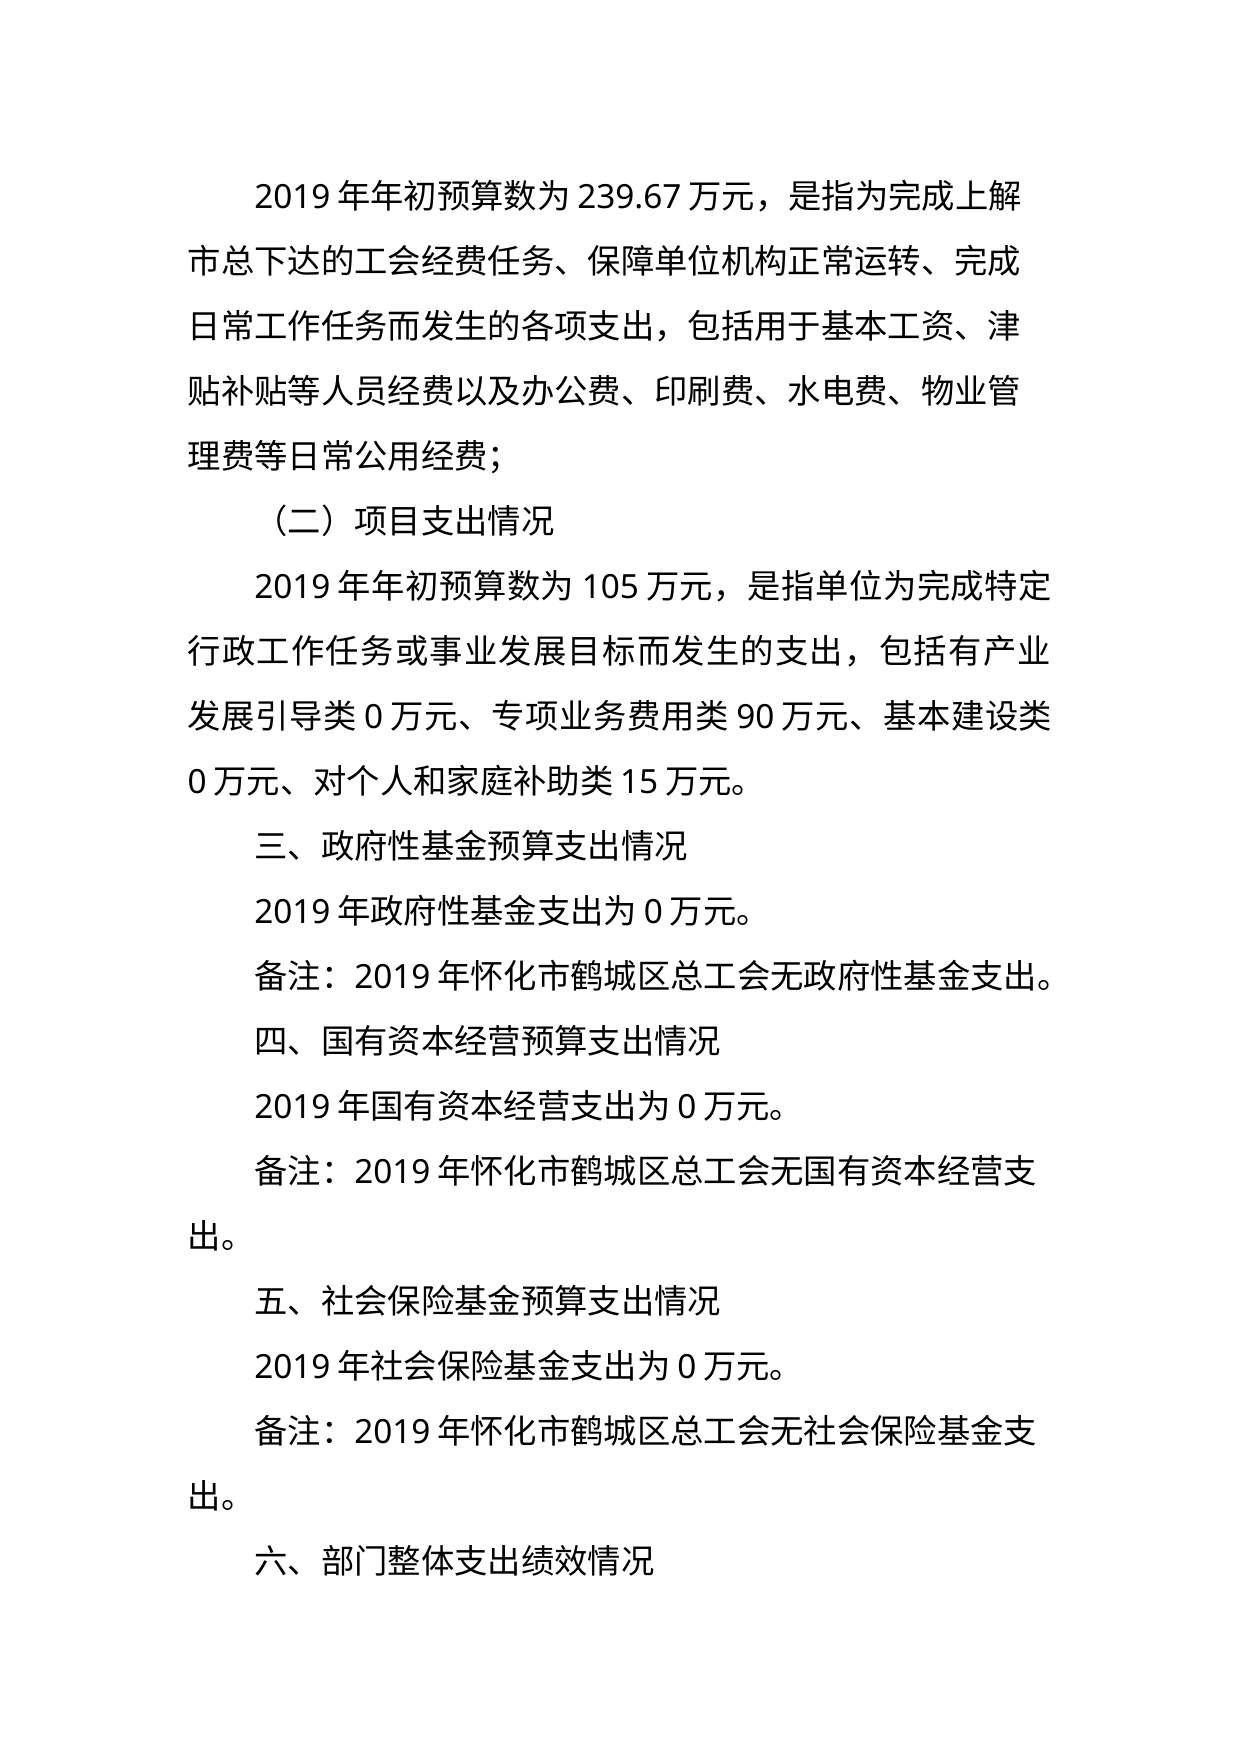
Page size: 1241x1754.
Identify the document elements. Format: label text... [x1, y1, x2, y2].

list 部门整体支出绩效情况 [187, 1527, 1053, 1592]
text 2019年国有资本经营支出为0万元。 [187, 1072, 1053, 1137]
text 备注：2019年怀化市鹤城区总工会无社会保险基金支出。 [187, 1397, 1053, 1527]
text 2019年年初预算数为239.67万元，是指为完成上解市总下达的工会经费任务、保障单位机构正常运转、完成日常工作任务而发生的各项支出，包括用于基本工资、津贴补贴等人员经费以及办公费、印刷费、水电费、物业管理费等日常公用经费； [187, 162, 1053, 487]
text 备注：2019年怀化市鹤城区总工会无政府性基金支出。 [187, 942, 1053, 1007]
list （二）项目支出情况 [187, 487, 1053, 552]
list 政府性基金预算支出情况 [187, 812, 1053, 877]
text 2019年政府性基金支出为0万元。 [187, 877, 1053, 942]
list 2019年年初预算数为105万元，是指单位为完成特定行政工作任务或事业发展目标而发生的支出，包括有产业发展引导类0万元、专项业务费用类90万元、基本建设类0万元、对个人和家庭补助类15万元。 [187, 552, 1053, 812]
list 国有资本经营预算支出情况 [187, 1007, 1053, 1072]
list 社会保险基金预算支出情况 [187, 1267, 1053, 1332]
text 2019年社会保险基金支出为0万元。 [187, 1332, 1053, 1397]
text 备注：2019年怀化市鹤城区总工会无国有资本经营支出。 [187, 1137, 1053, 1267]
